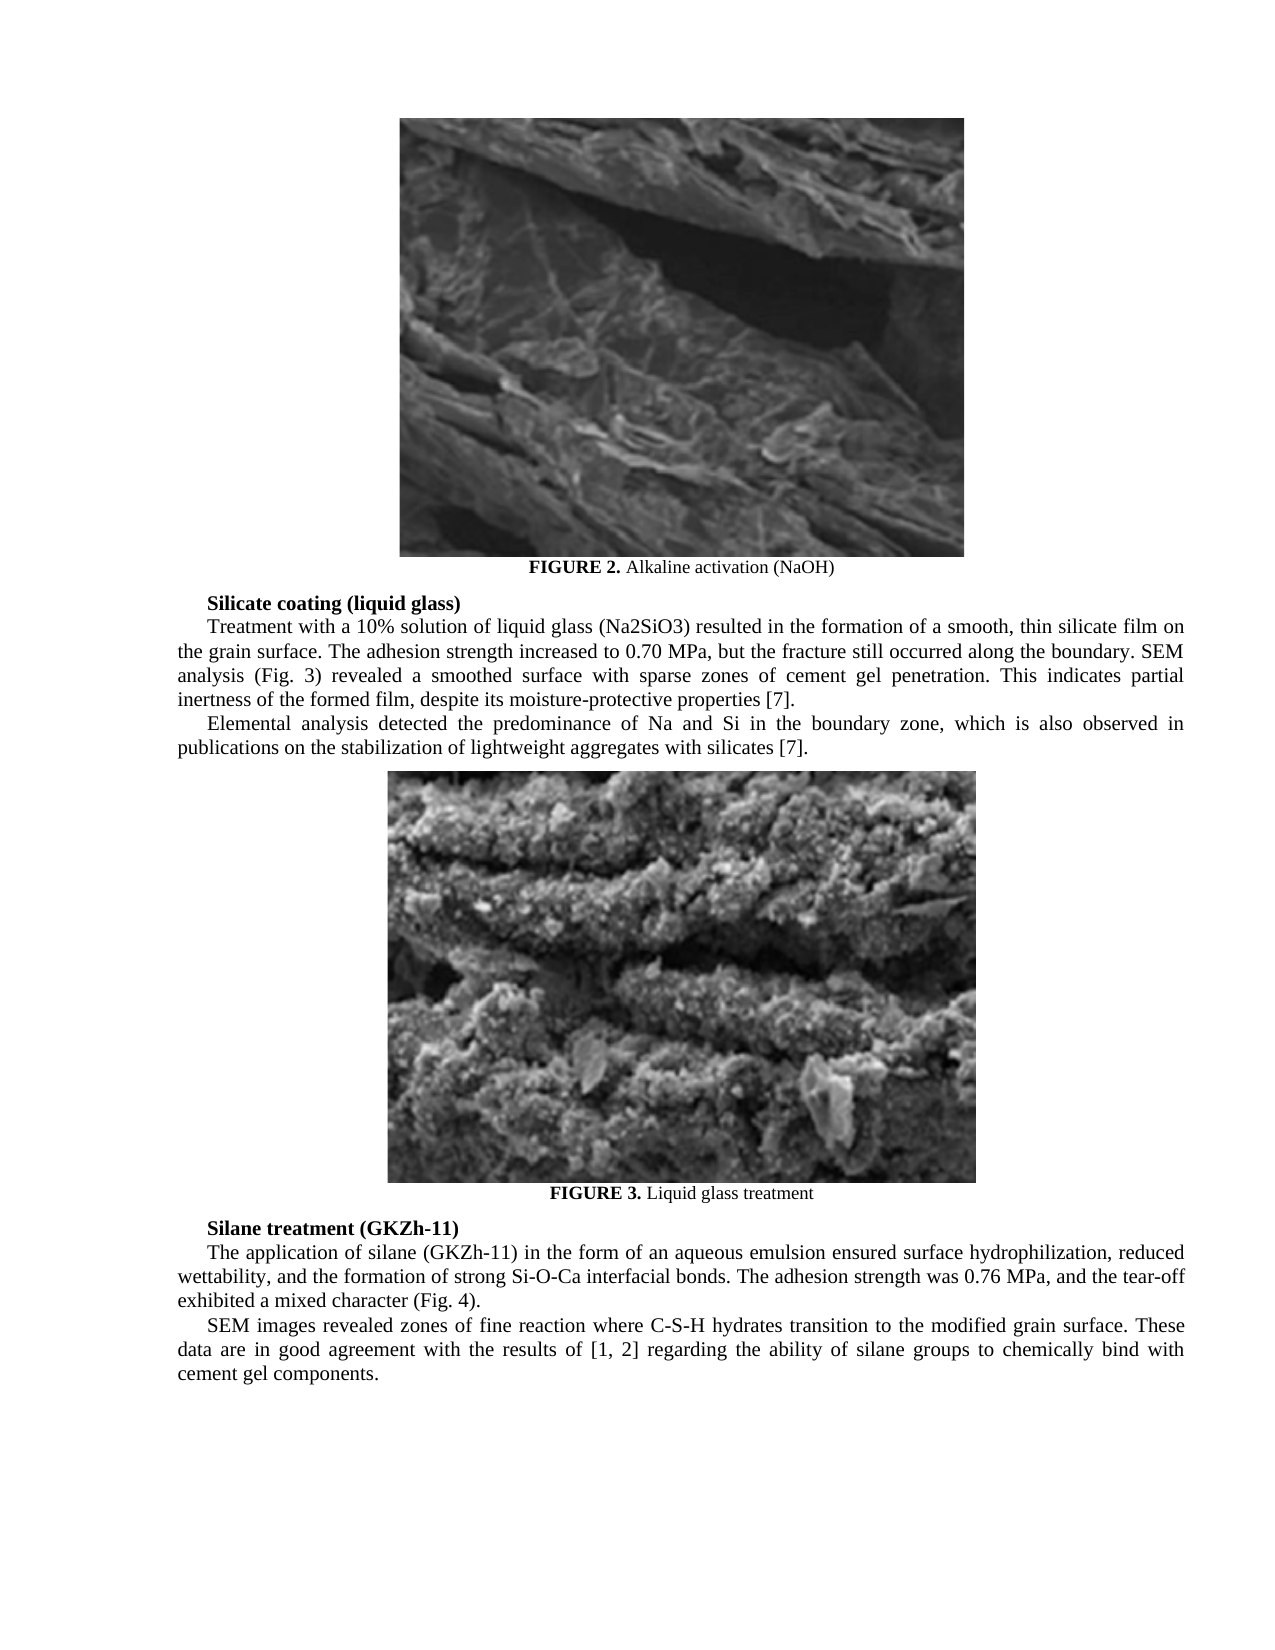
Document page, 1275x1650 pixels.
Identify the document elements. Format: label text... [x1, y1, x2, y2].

picture [399, 118, 965, 557]
text FIGURE 3. Liquid glass treatment [177, 1182, 1186, 1204]
text Silicate coating (liquid glass) [177, 590, 1186, 614]
text Silane treatment (GKZh-11) [177, 1216, 1186, 1240]
text Elemental analysis detected the predominance of Na and Si in the boundary zone, which is also observed in publications on the stabilization of lightweight aggregates with silicates [7]. [177, 711, 1186, 759]
text Treatment with a 10% solution of liquid glass (Na2SiO3) resulted in the formation of a smooth, thin silicate film on the grain surface. The adhesion strength increased to 0.70 MPa, but the fracture still occurred along the boundary. SEM analysis (Fig. 3) revealed a smoothed surface with sparse zones of cement gel penetration. This indicates partial inertness of the formed film, despite its moisture-protective properties [7]. [177, 614, 1186, 711]
text The application of silane (GKZh-11) in the form of an aqueous emulsion ensured surface hydrophilization, reduced wettability, and the formation of strong Si-O-Ca interfacial bonds. The adhesion strength was 0.76 MPa, and the tear-off exhibited a mixed character (Fig. 4). [177, 1240, 1186, 1312]
text SEM images revealed zones of fine reaction where C-S-H hydrates transition to the modified grain surface. These data are in good agreement with the results of [1, 2] regarding the ability of silane groups to chemically bind with cement gel components. [177, 1312, 1186, 1385]
picture [387, 771, 976, 1183]
text FIGURE 2. Alkaline activation (NaOH) [177, 556, 1186, 578]
